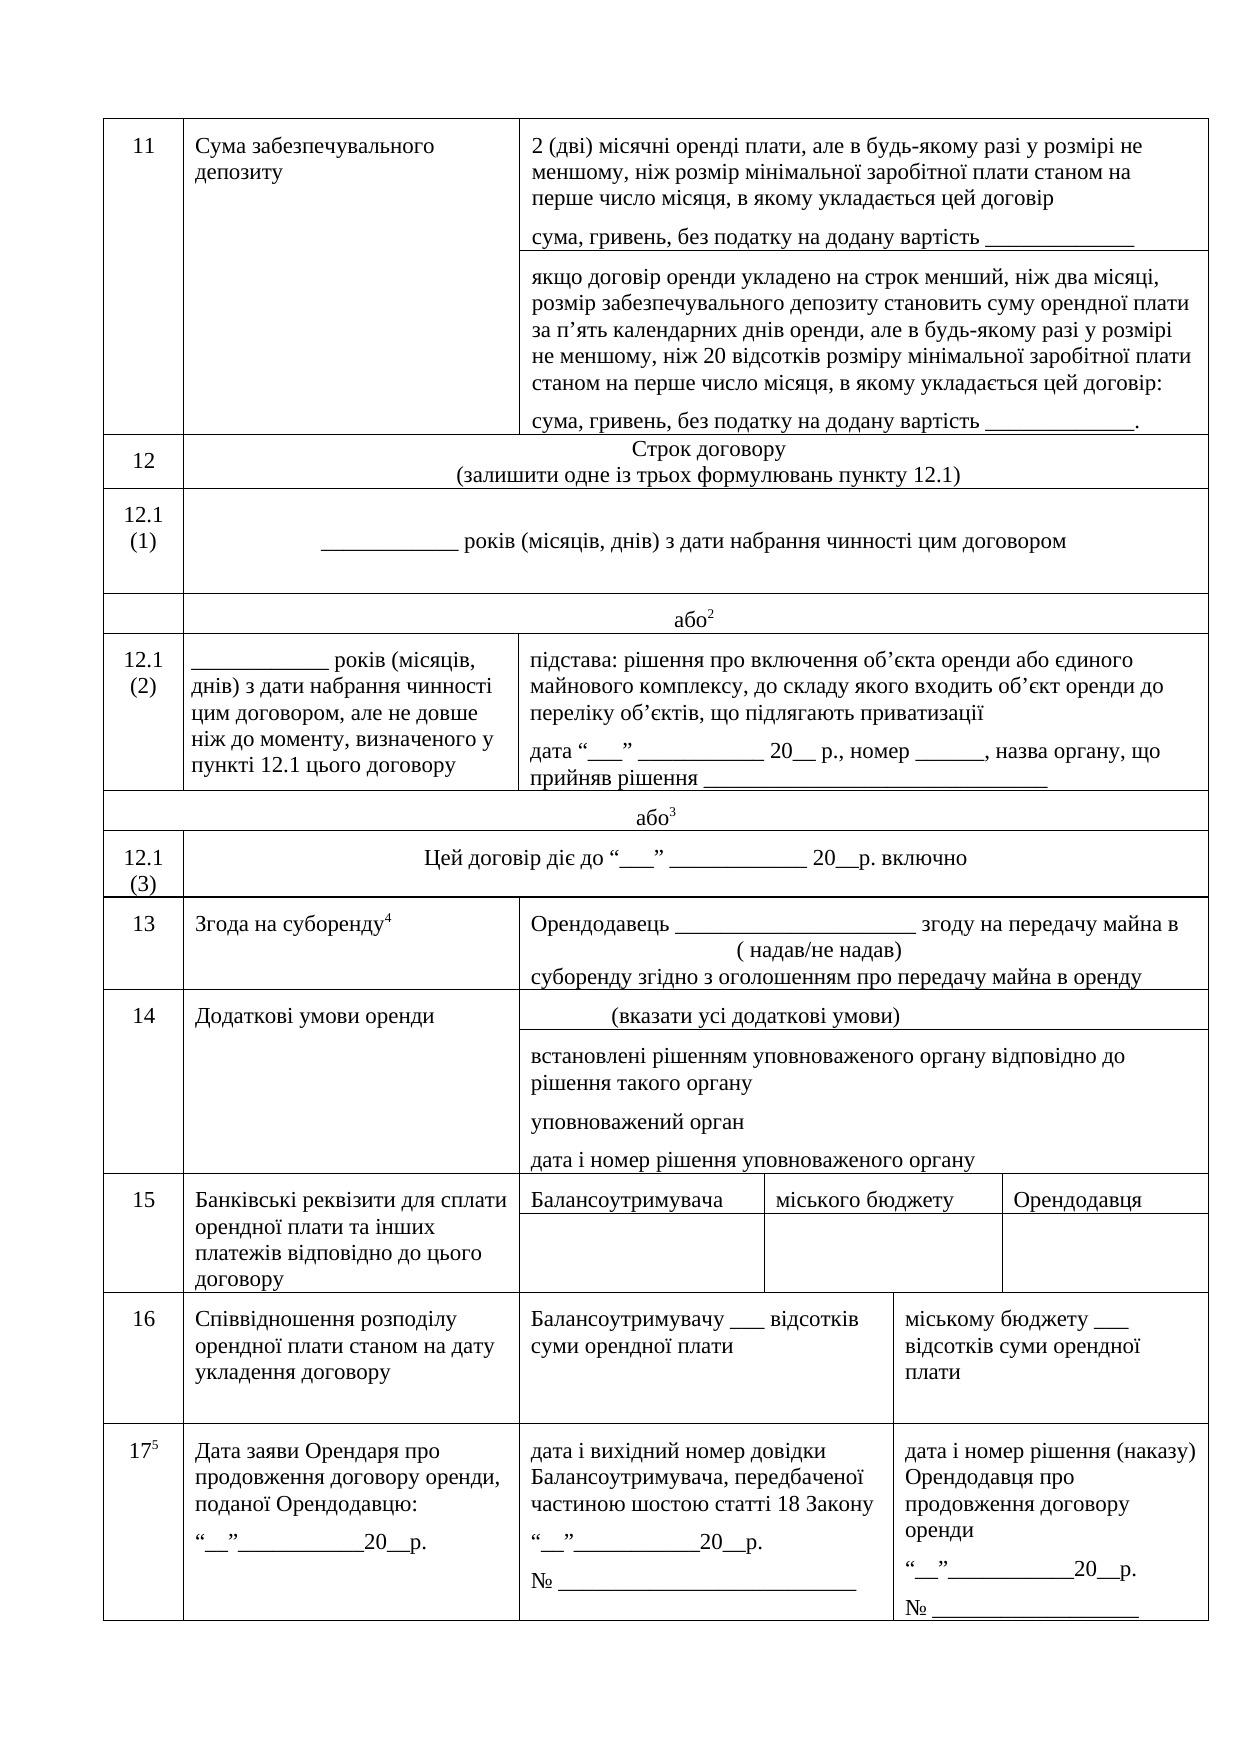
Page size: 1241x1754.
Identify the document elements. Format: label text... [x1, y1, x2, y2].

table_cell 15 [104, 1174, 183, 1292]
table_cell 11 [104, 119, 183, 434]
table_cell 12.1 (3) [104, 831, 183, 896]
table_cell Згода на суборенду4 [184, 898, 519, 989]
table_cell 12.1 (1) [104, 489, 183, 593]
table_cell [520, 1214, 764, 1292]
table_cell або2 [184, 594, 1208, 632]
table_cell Співвідношення розподілу орендної плати станом на дату укладення договору [184, 1293, 519, 1423]
table_cell ____________ років (місяців, днів) з дати набрання чинності цим договором [184, 489, 1208, 593]
table_cell Балансоутримувачу ___ відсотків суми орендної плати [520, 1293, 893, 1423]
table_cell якщо договір оренди укладено на строк менший, ніж два місяці, розмір забезпечувального депозиту становить суму орендної плати за п’ять календарних днів оренди, але в будь-якому разі у розмірі не меншому, ніж 20 відсотків розміру мінімальної заробітної плати станом на перше число місяця, в якому укладається цей договір: сума, гривень, без податку на додану вартість _____________. [520, 251, 1208, 434]
table_cell міському бюджету ___ відсотків суми орендної плати [894, 1293, 1208, 1423]
table_cell ____________ років (місяців, днів) з дати набрання чинності цим договором, але не довше ніж до моменту, визначеного у пункті 12.1 цього договору [184, 634, 518, 790]
table_cell [104, 594, 183, 632]
table_cell Строк договору (залишити одне із трьох формулювань пункту 12.1) [184, 435, 1208, 487]
table_cell підстава: рішення про включення об’єкта оренди або єдиного майнового комплексу, до складу якого входить об’єкт оренди до переліку об’єктів, що підлягають приватизації дата “___” ___________ 20__ р., номер ______, назва органу, що прийняв рішення ______________________________ [519, 634, 1208, 790]
table_cell міського бюджету [765, 1174, 1002, 1213]
table_cell [765, 1214, 1002, 1292]
table_cell 12 [104, 435, 183, 487]
table_cell 13 [104, 898, 183, 989]
table_cell дата і номер рішення (наказу) Орендодавця про продовження договору оренди “__”___________20__р. № __________________ [894, 1424, 1208, 1620]
table_cell Цей договір діє до “___” ____________ 20__р. включно [184, 831, 1208, 896]
table_cell (вказати усі додаткові умови) [520, 990, 1208, 1029]
table_cell Дата заяви Орендаря про продовження договору оренди, поданої Орендодавцю: “__”___________20__р. [184, 1424, 519, 1620]
table_cell Сума забезпечувального депозиту [184, 119, 519, 434]
table_cell або3 [104, 791, 1208, 830]
table_cell [1003, 1214, 1208, 1292]
table_cell Балансоутримувача [520, 1174, 764, 1213]
table_cell 16 [104, 1293, 183, 1423]
table_cell 2 (дві) місячні оренді плати, але в будь-якому разі у розмірі не меншому, ніж розмір мінімальної заробітної плати станом на перше число місяця, в якому укладається цей договір сума, гривень, без податку на додану вартість _____________ [520, 119, 1208, 249]
table_cell Орендодавець _____________________ згоду на передачу майна в ( надав/не надав) суборенду згідно з оголошенням про передачу майна в оренду [520, 898, 1208, 989]
table_cell дата і вихідний номер довідки Балансоутримувача, передбаченої частиною шостою статті 18 Закону “__”___________20__р. № __________________________ [520, 1424, 893, 1620]
table_cell Орендодавця [1003, 1174, 1208, 1213]
table_cell встановлені рішенням уповноваженого органу відповідно до рішення такого органу уповноважений орган дата і номер рішення уповноваженого органу [520, 1030, 1208, 1173]
table_cell Банківські реквізити для сплати орендної плати та інших платежів відповідно до цього договору [184, 1174, 519, 1292]
table_cell 175 [104, 1424, 183, 1620]
table_cell 14 [104, 990, 183, 1173]
table_cell Додаткові умови оренди [184, 990, 519, 1173]
table_cell 12.1 (2) [104, 634, 183, 790]
